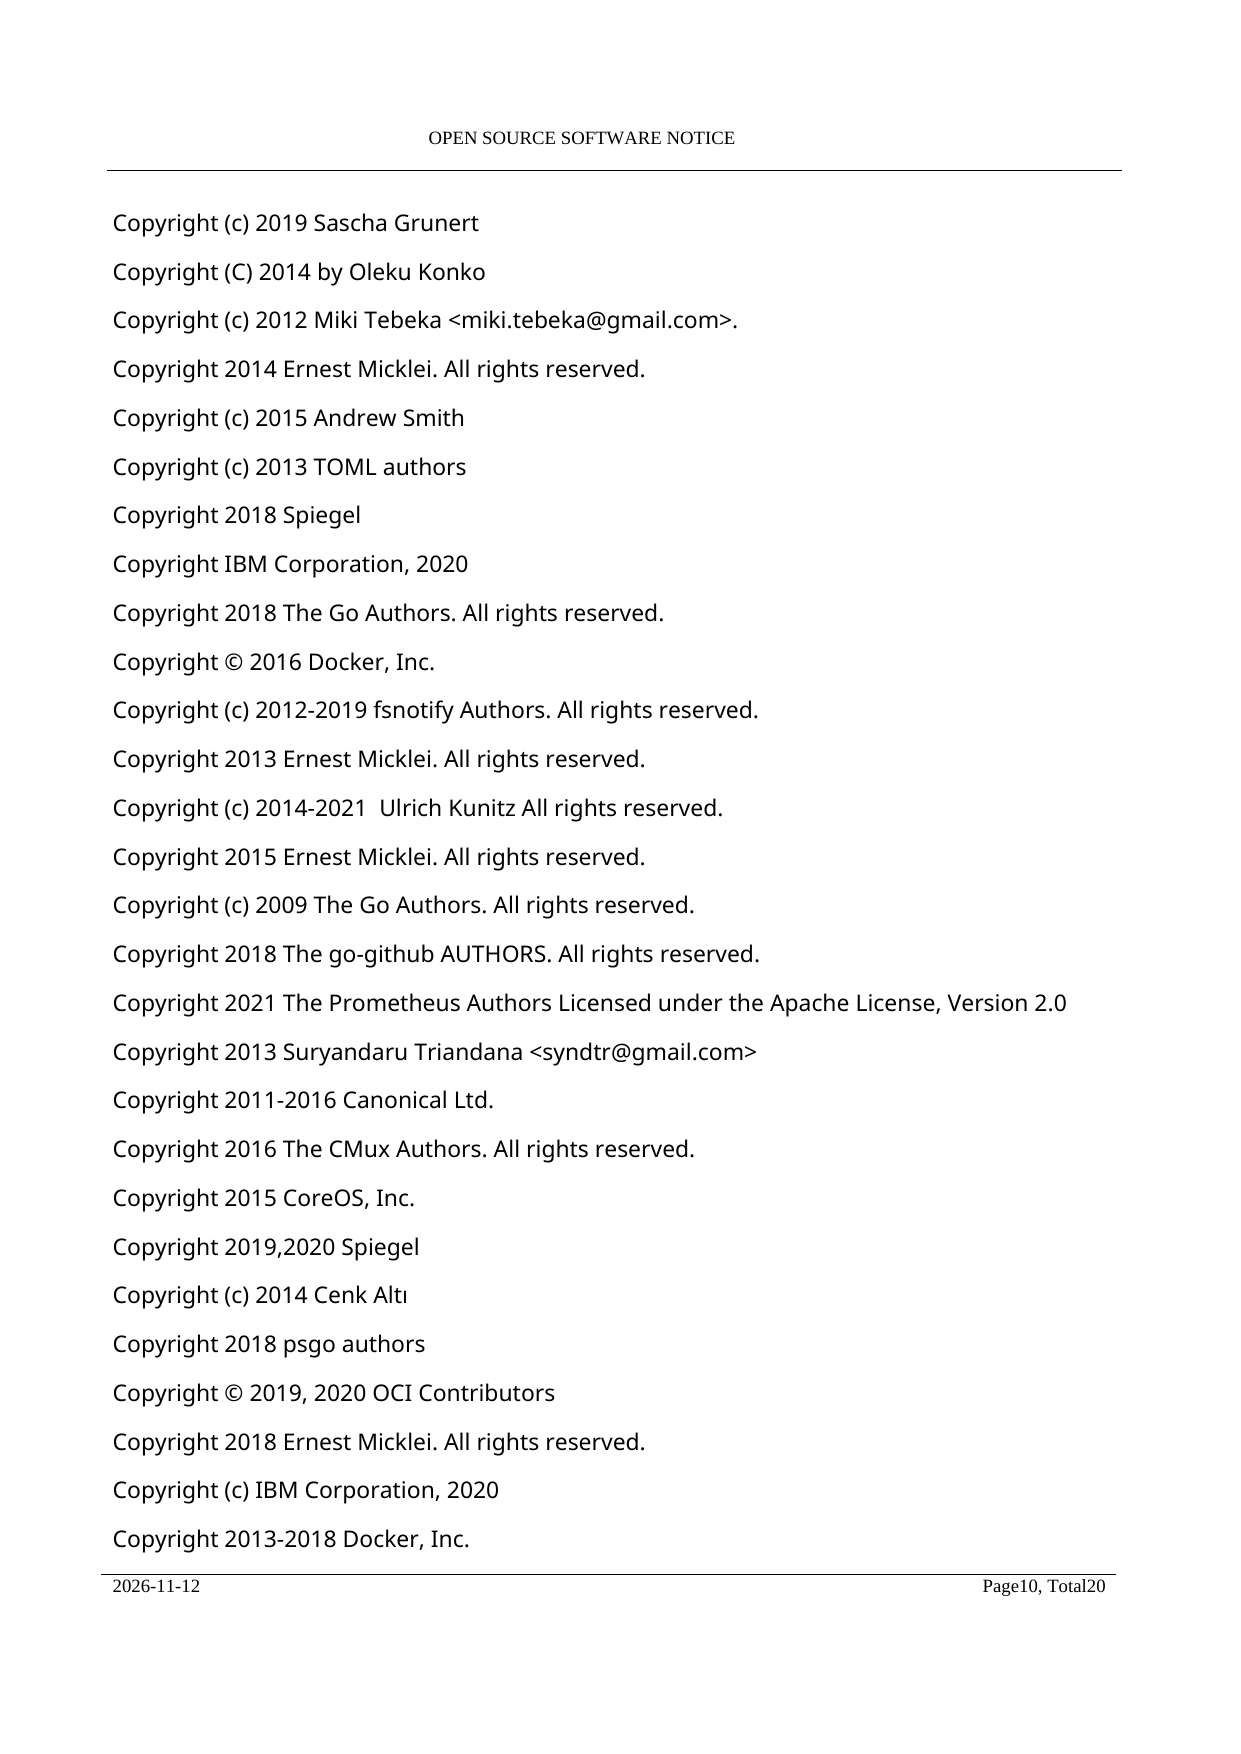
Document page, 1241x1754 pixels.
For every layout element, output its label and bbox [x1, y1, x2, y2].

text [112, 206, 1128, 1555]
